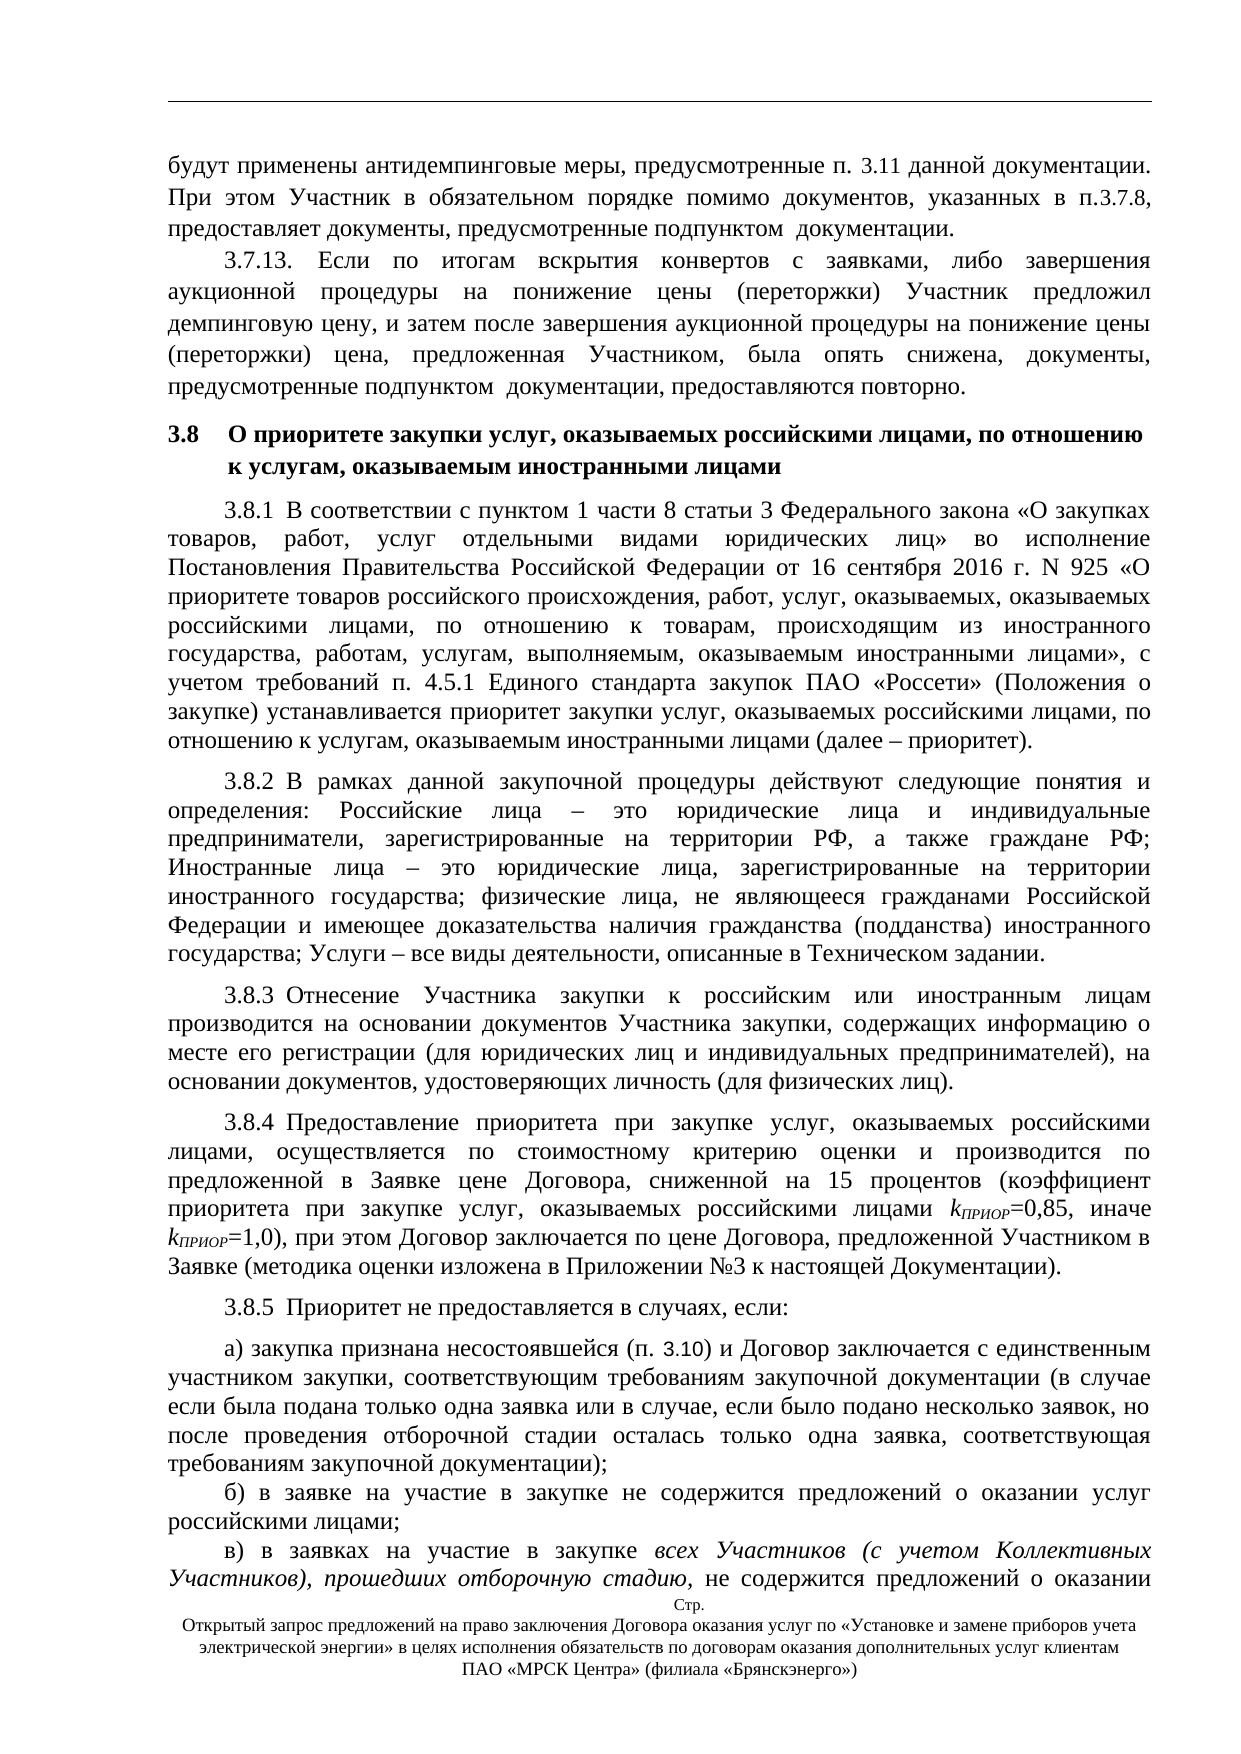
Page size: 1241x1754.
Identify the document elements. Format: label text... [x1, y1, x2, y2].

list В рамках данной закупочной процедуры действуют следующие понятия и определения: Российские лица – это юридические лица и индивидуальные предприниматели, зарегистрированные на территории РФ, а также граждане РФ; Иностранные лица – это юридические лица, зарегистрированные на территории иностранного государства; физические лица, не являющееся гражданами Российской Федерации и имеющее доказательства наличия гражданства (подданства) иностранного государства; Услуги – все виды деятельности, описанные в Техническом задании. [168, 766, 1152, 967]
list В соответствии с пунктом 1 части 8 статьи 3 Федерального закона «О закупках товаров, работ, услуг отдельными видами юридических лиц» во исполнение Постановления Правительства Российской Федерации от 16 сентября 2016 г. N 925 «О приоритете товаров российского происхождения, работ, услуг, оказываемых, оказываемых российскими лицами, по отношению к товарам, происходящим из иностранного государства, работам, услугам, выполняемым, оказываемым иностранными лицами», с учетом требований п. 4.5.1 Единого стандарта закупок ПАО «Россети» (Положения о закупке) устанавливается приоритет закупки услуг, оказываемых российскими лицами, по отношению к услугам, оказываемым иностранными лицами (далее – приоритет). [168, 495, 1152, 753]
subtitle О приоритете закупки услуг, оказываемых российскими лицами, по отношению к услугам, оказываемым иностранными лицами [168, 419, 1152, 479]
list Отнесение Участника закупки к российским или иностранным лицам производится на основании документов Участника закупки, содержащих информацию о месте его регистрации (для юридических лиц и индивидуальных предпринимателей), на основании документов, удостоверяющих личность (для физических лиц). [168, 980, 1152, 1095]
list Предоставление приоритета при закупке услуг, оказываемых российскими лицами, осуществляется по стоимостному критерию оценки и производится по предложенной в Заявке цене Договора, сниженной на 15 процентов (коэффициент приоритета при закупке услуг, оказываемых российскими лицами kПРИОР=0,85, иначе kПРИОР=1,0), при этом Договор заключается по цене Договора, предложенной Участником в Заявке (методика оценки изложена в Приложении №3 к настоящей Документации). [168, 1107, 1152, 1280]
text а) закупка признана несостоявшейся (п. 3.10) и Договор заключается с единственным участником закупки, соответствующим требованиям закупочной документации (в случае если была подана только одна заявка или в случае, если было подано несколько заявок, но после проведения отборочной стадии осталась только одна заявка, соответствующая требованиям закупочной документации); [168, 1333, 1152, 1477]
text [168, 1535, 1152, 1592]
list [168, 150, 1152, 242]
list Если по итогам вскрытия конвертов с заявками, либо завершения аукционной процедуры на понижение цены (переторжки) Участник предложил демпинговую цену, и затем после завершения аукционной процедуры на понижение цены (переторжки) цена, предложенная Участником, была опять снижена, документы, предусмотренные подпунктом 3.11.2 документации, предоставляются повторно. [168, 245, 1152, 400]
text б) в заявке на участие в закупке не содержится предложений о оказании услуг российскими лицами; [168, 1477, 1152, 1535]
list Приоритет не предоставляется в случаях, если: [168, 1292, 1152, 1321]
